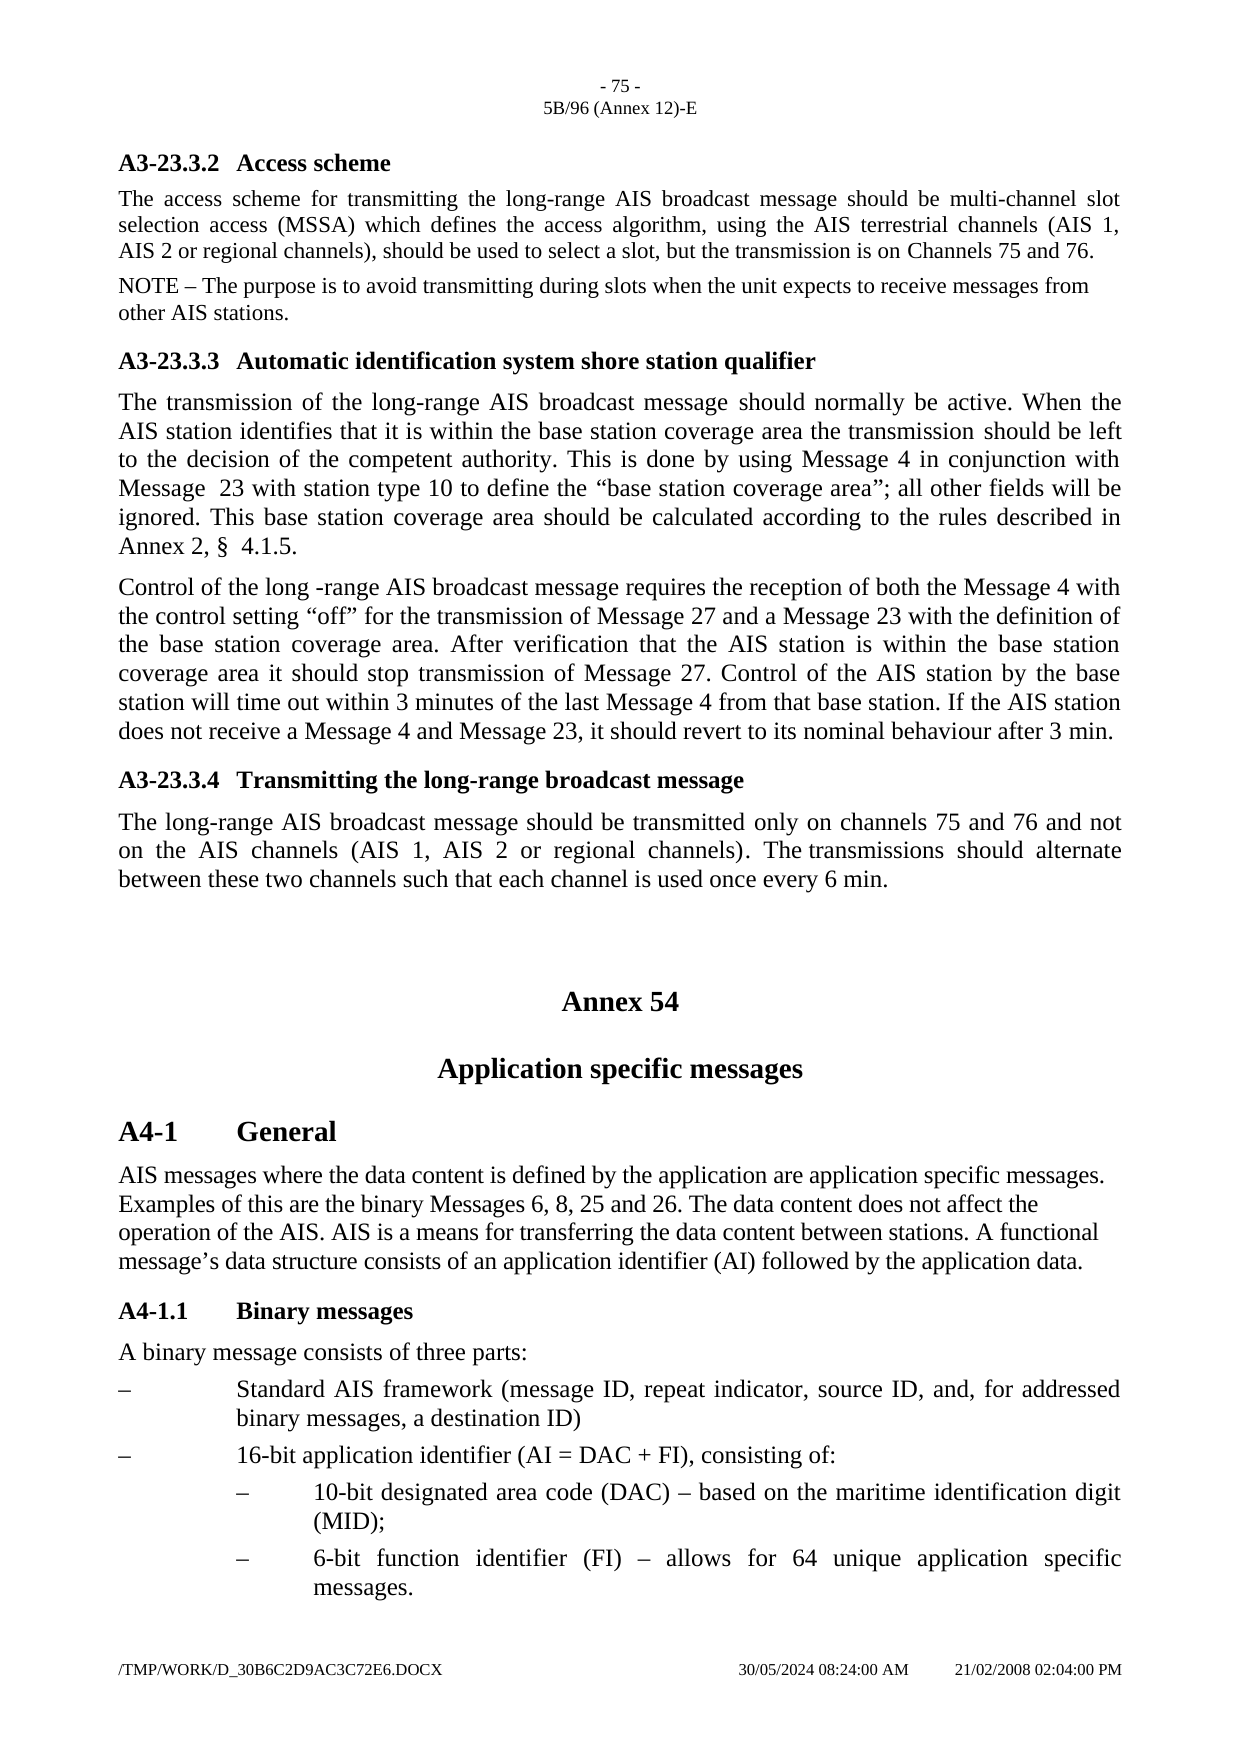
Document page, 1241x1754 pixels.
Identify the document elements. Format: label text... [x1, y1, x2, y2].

text – 10-bit designated area code (DAC) – based on the MID; [236, 1477, 1122, 1534]
subtitle .3.3 Automatic identification system shore station qualifier [118, 346, 1122, 374]
text The long-range AIS broadcast message should be transmitted only on channels 75 and 76 and not on the AIS channels (AIS 1, AIS 2 or regional channels). The transmissions should alternate between these two channels such that each channel is used once every 6 min. [118, 807, 1122, 893]
text The transmission of the long-range AIS broadcast message should normally be active. When the AIS station identifies that it is within the base station coverage area the transmission should be left to the decision of the competent authority. This is done by using Message 4 in conjunction with Message23 with station type 10 to define the “base station coverage area”; all other fields will be ignored. This base station coverage area should be calculated according to the rules described in Annex 2, §4.1.5. [118, 387, 1122, 559]
subtitle .3.4 Transmitting the long-range broadcast message [118, 765, 1122, 794]
subtitle .3.2 Access scheme [118, 148, 1122, 176]
text The access scheme for transmitting the long-range AIS broadcast message should be MSSA which defines the access algorithm, using the AIS terrestrial channels (AIS 1, AIS 2), should be used to select a slot, but the transmission is on Channels 75 and 76. [118, 185, 1122, 264]
text NOTE – The purpose is to avoid transmitting during slots when the unit expects to receive messages from other AIS stations. [118, 272, 1122, 325]
subtitle 1.1 Binary messages [118, 1296, 1122, 1324]
text Annex Application specific messages [118, 984, 1122, 1085]
text AIS messages where the data content is defined by the application are application specific messages. Examples of this are the binary Messages 6, 8, 25 and 26. The data content does not affect the operation of the AIS. AIS is a means for transferring the data content between stations. A functional message’s data structure consists of an application identifier (AI) followed by the application d [118, 1160, 1122, 1275]
text – Standard AIS framework (message ID, repeat indicator, source ID, and, for addressed binary messages, a destination ID) [118, 1374, 1122, 1432]
subtitle 1 General [118, 1114, 1122, 1147]
text – 6-bit function identifier (FI) – allows for 64 unique application specific messages. [236, 1543, 1122, 1600]
text A binary message consists of three parts: [118, 1337, 1122, 1366]
text – 16-bit application identifier (AI = DAC + FI), consisting of: [118, 1440, 1122, 1469]
text Control of the longrange AIS broadcast message requires the reception of both the Message 4 with the control setting “off” for the transmission of Message 27 and a Message 23 with the definition of the base station coverage area. After verification that the AIS station is within the base station coverage area it should stop transmission of Message 27. Control of the AIS station by the base station will time out within 3 minutes of the last Message 4 from that base station. If the AIS station does not receive a Message 4 and Message 23, it should revert to its nominal behaviour after 3 min. [118, 572, 1122, 744]
